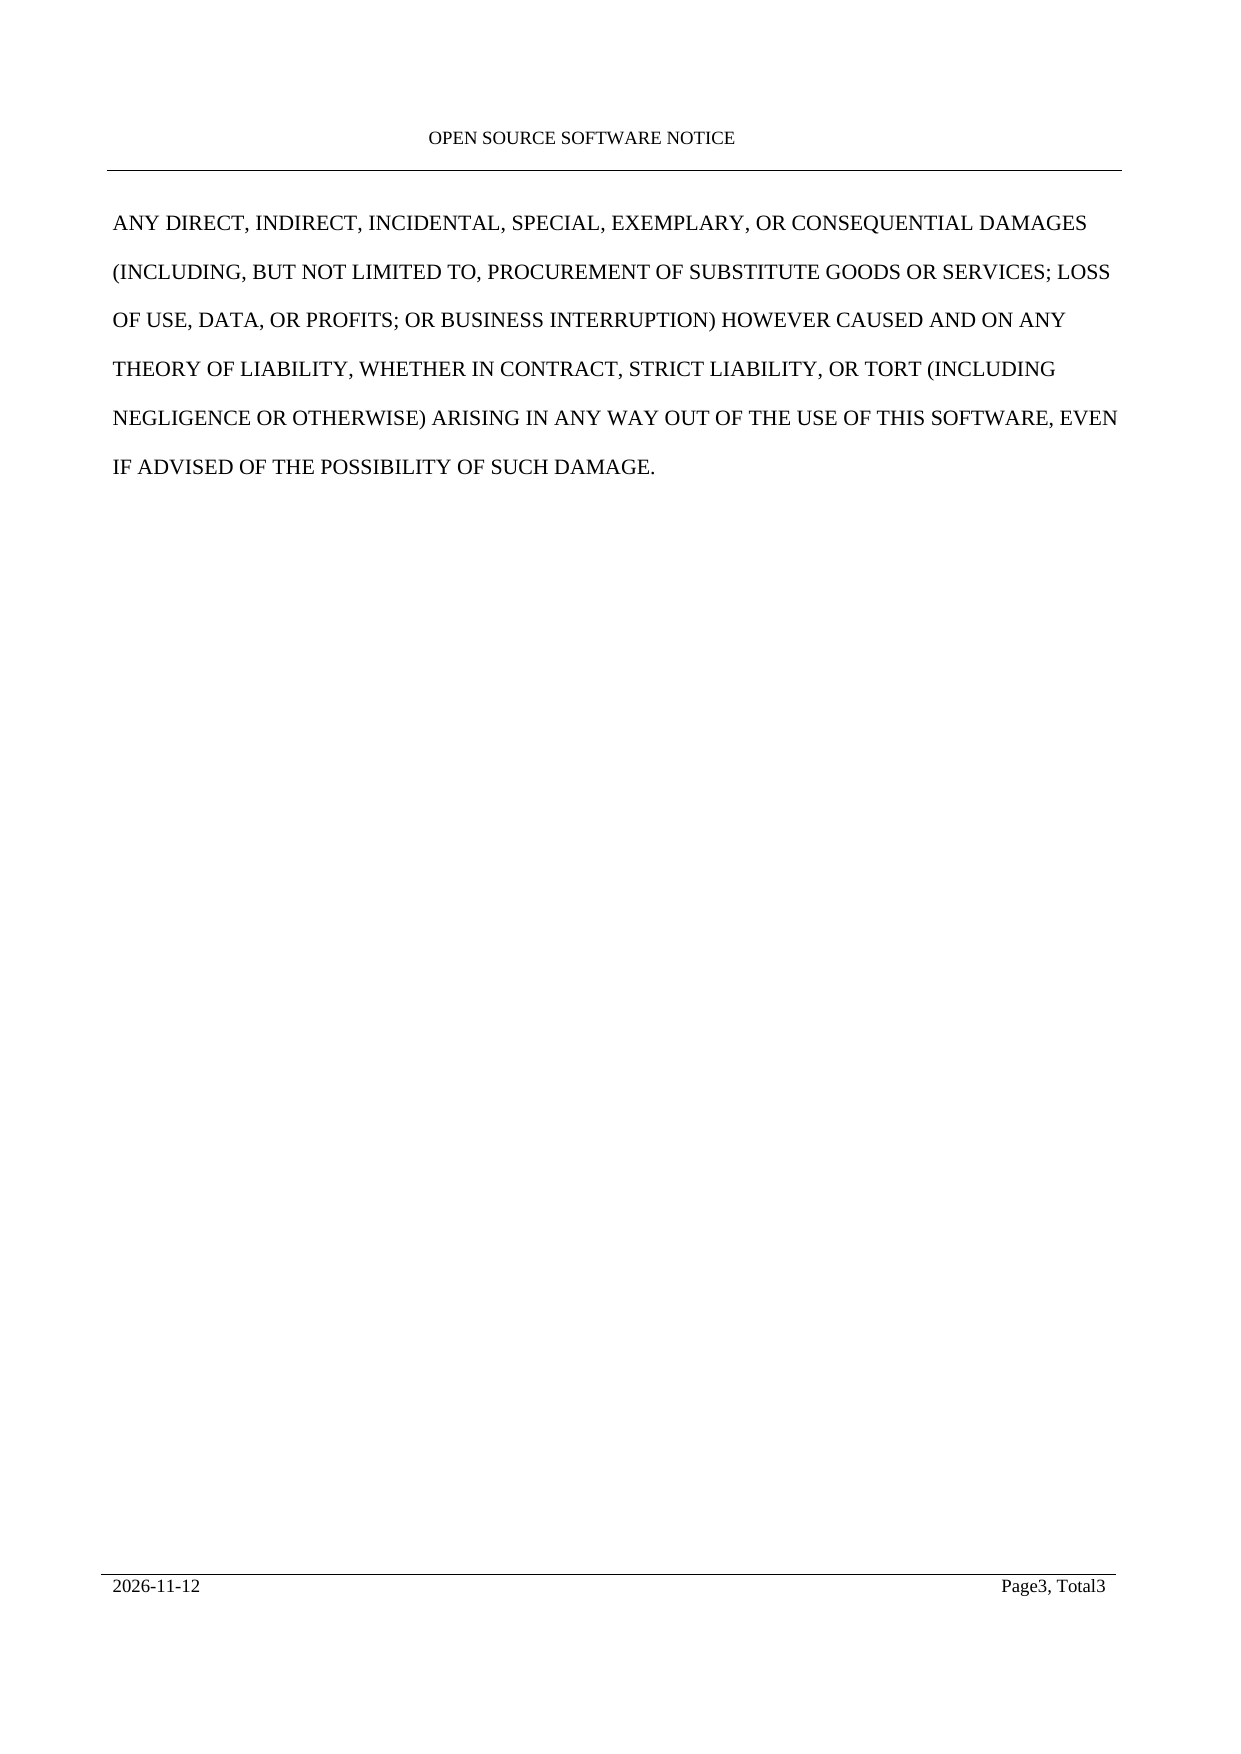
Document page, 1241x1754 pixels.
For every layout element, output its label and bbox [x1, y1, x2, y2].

text [112, 206, 1128, 483]
